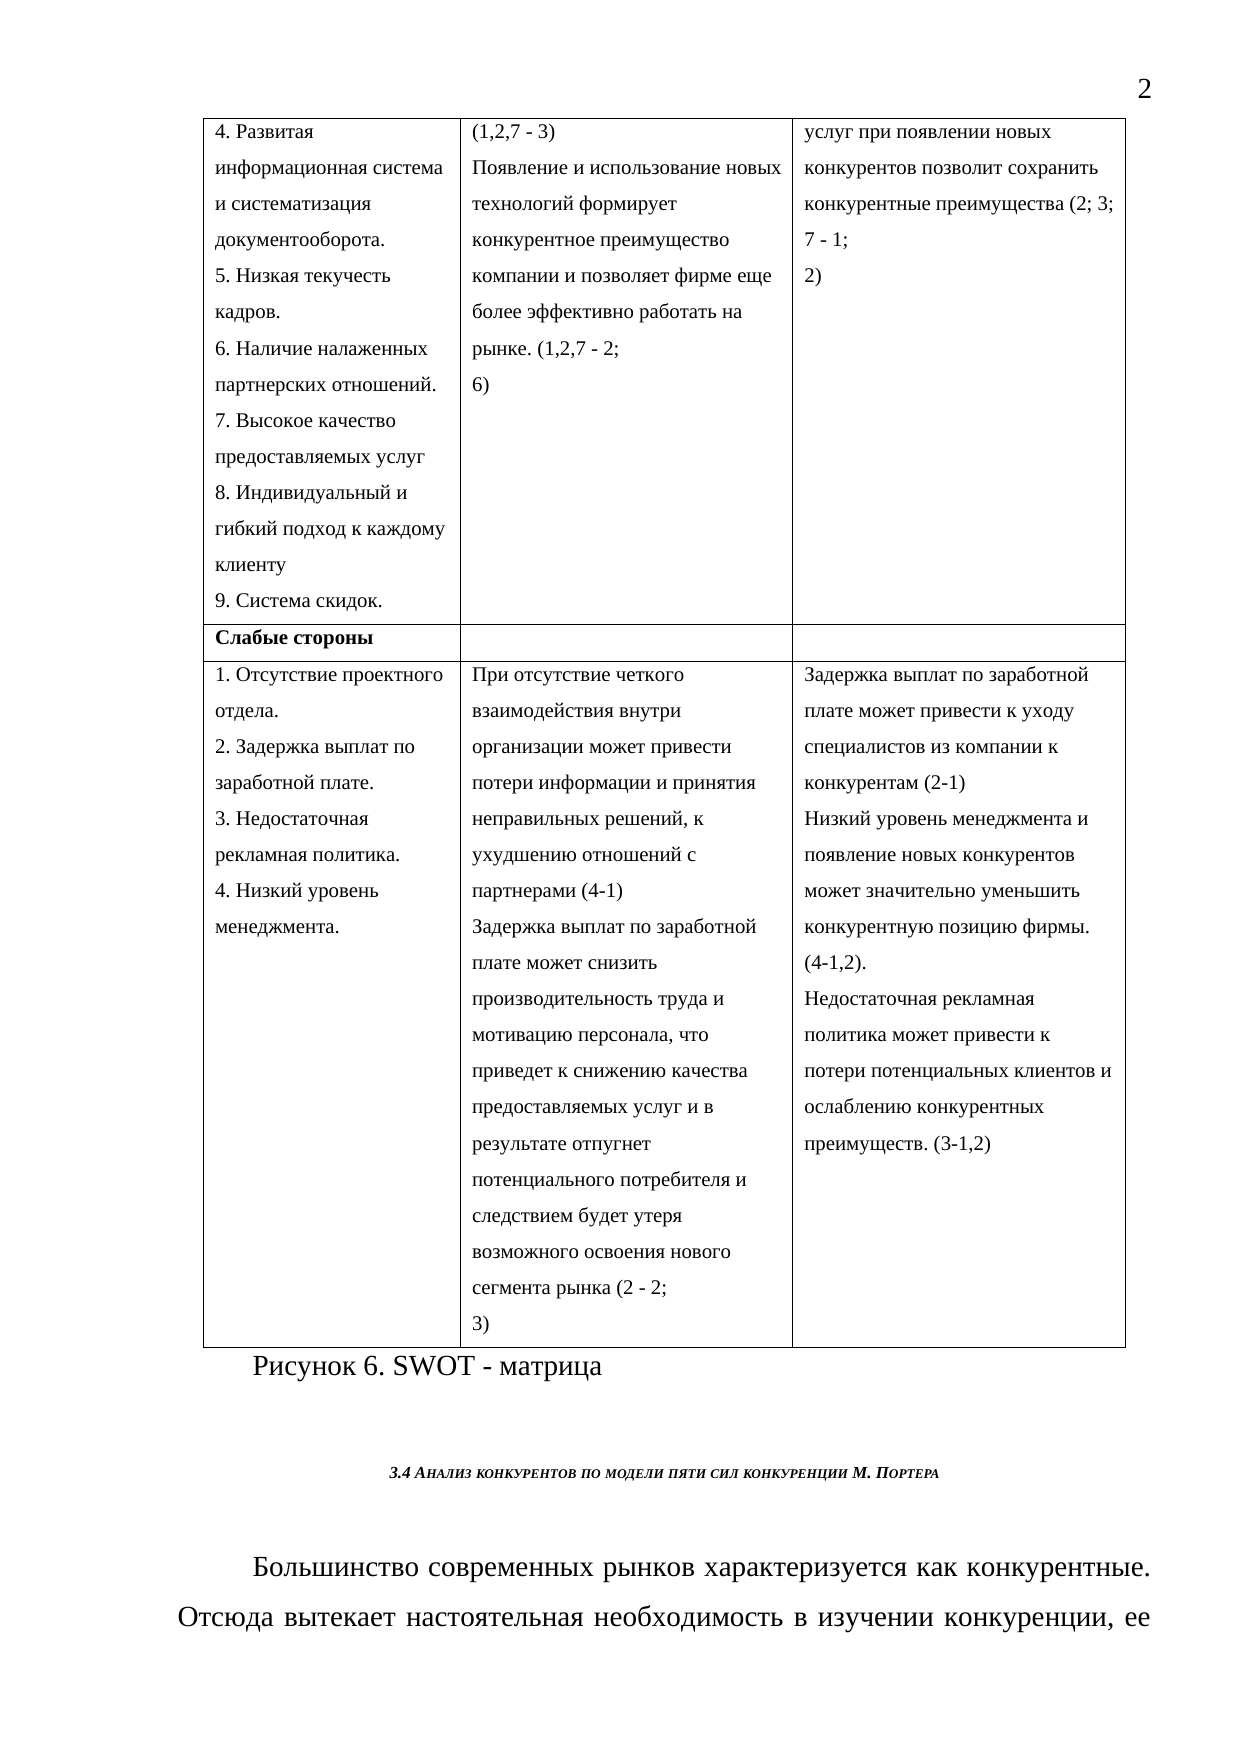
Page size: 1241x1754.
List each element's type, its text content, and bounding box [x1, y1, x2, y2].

table_cell [461, 625, 792, 661]
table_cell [793, 119, 1125, 624]
table_cell 1. Отсутствие проектного отдела. 2. Задержка выплат по заработной плате. 3. Недостаточная рекламная политика. 4. Низкий уровень менеджмента. [204, 662, 460, 1347]
table_cell При отсутствие четкого взаимодействия внутри организации может привести потери информации и принятия неправильных решений, к ухудшению отношений с партнерами (4-1) Задержка выплат по заработной плате может снизить производительность труда и мотивацию персонала, что приведет к снижению качества предоставляемых услуг и в результате отпугнет потенциального потребителя и следствием будет утеря возможного освоения нового сегмента рынка (2 - 2; 3) [461, 662, 792, 1347]
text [177, 1549, 1152, 1633]
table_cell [461, 119, 792, 624]
table_cell [793, 625, 1125, 661]
subtitle 3.4 Анализ конкурентов по модели пяти сил конкуренции М. Портера [177, 1448, 1152, 1482]
table_cell Задержка выплат по заработной плате может привести к уходу специалистов из компании к конкурентам (2-1) Низкий уровень менеджмента и появление новых конкурентов может значительно уменьшить конкурентную позицию фирмы. (4-1,2). Недостаточная рекламная политика может привести к потери потенциальных клиентов и ослаблению конкурентных преимуществ. (3-1,2) [793, 662, 1125, 1347]
text Рисунок 6. SWOT - матрица [177, 1348, 1152, 1381]
table_cell Слабые стороны [204, 625, 460, 661]
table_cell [204, 119, 460, 624]
